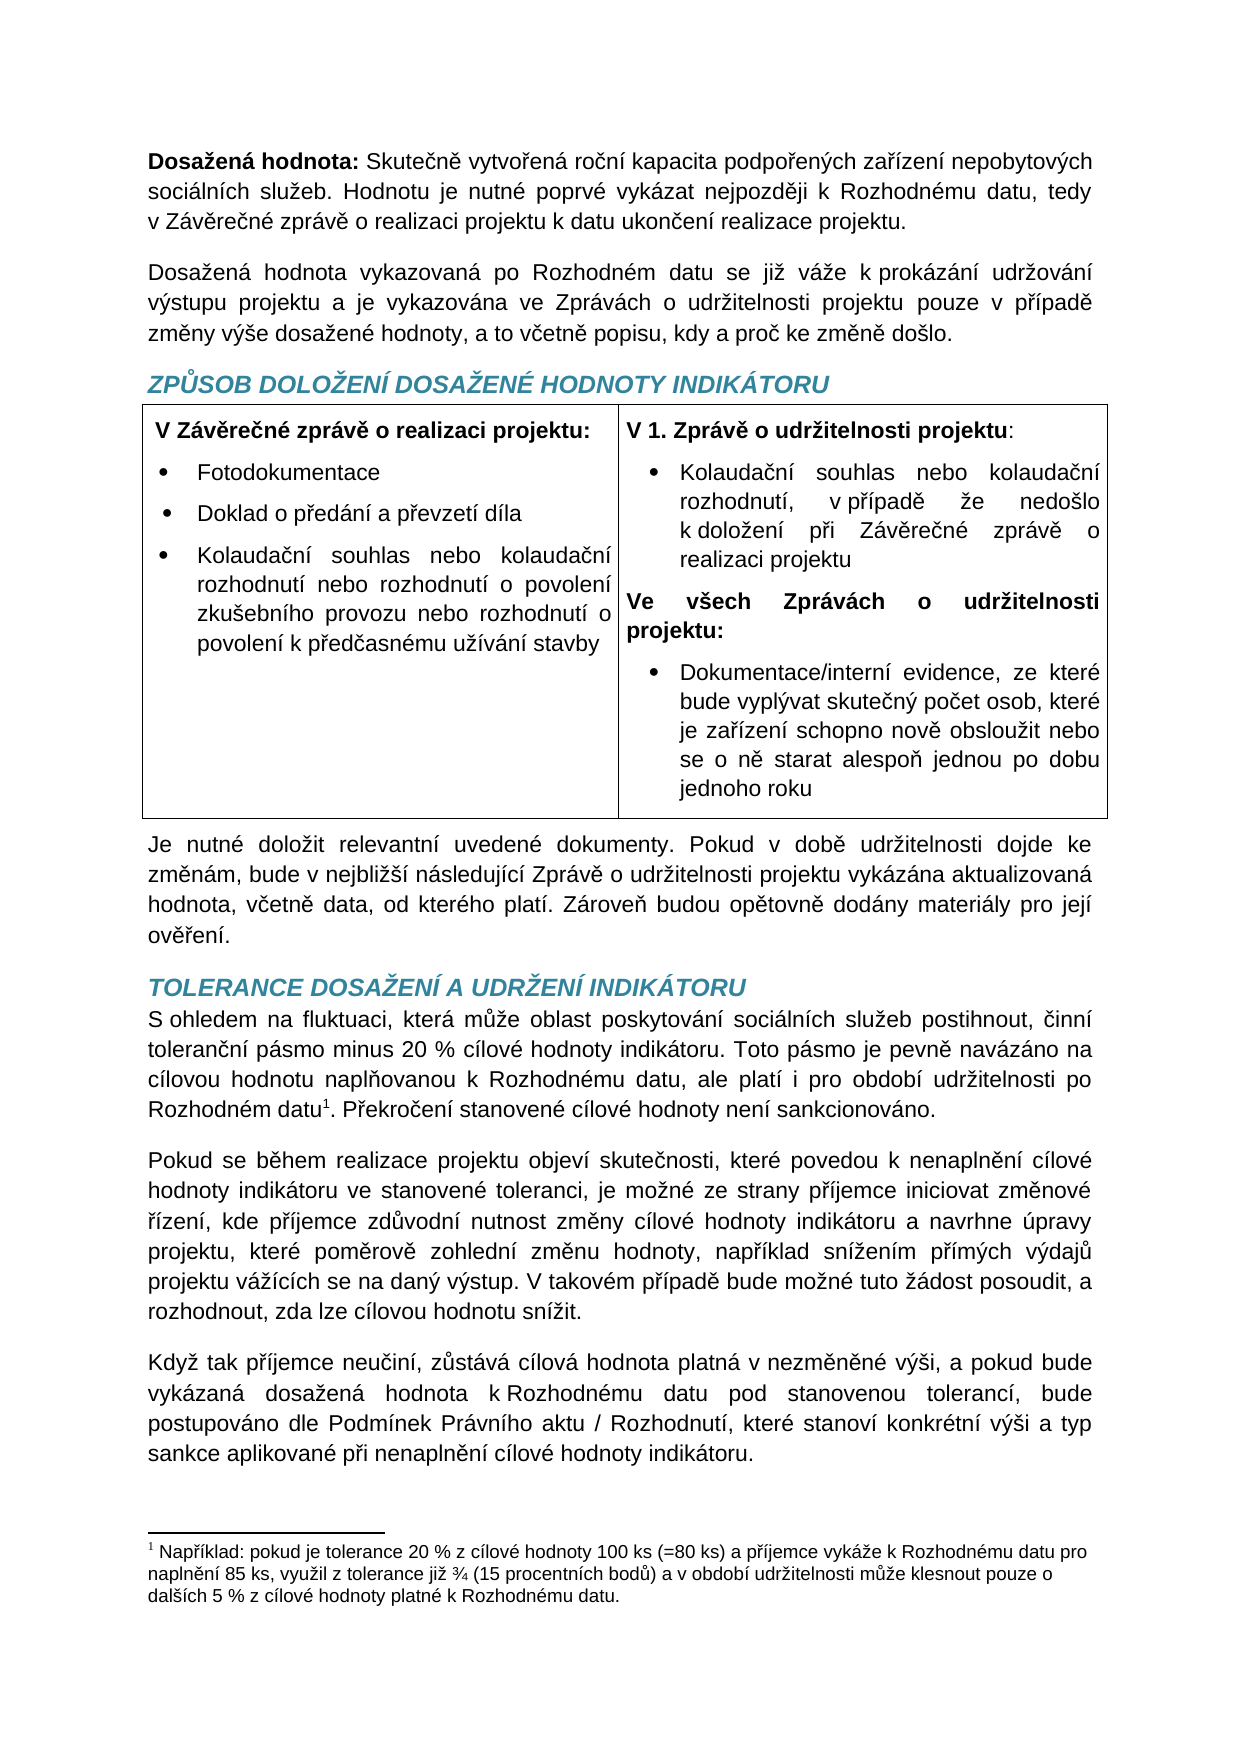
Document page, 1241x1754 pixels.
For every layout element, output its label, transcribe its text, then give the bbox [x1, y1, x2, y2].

text S ohledem na fluktuaci, která může oblast poskytování sociálních služeb postihnout, činní toleranční pásmo minus 20 % cílové hodnoty indikátoru. Toto pásmo je pevně navázáno na cílovou hodnotu naplňovanou k Rozhodnému datu, ale platí i pro období udržitelnosti po Rozhodném datu. Překročení stanovené cílové hodnoty není sankcionováno. [148, 1006, 1093, 1123]
text Je nutné doložit relevantní uvedené dokumenty. Pokud v době udržitelnosti dojde ke změnám, bude v nejbližší následující Zprávě o udržitelnosti projektu vykázána aktualizovaná hodnota, včetně data, od kterého platí. Zároveň budou opětovně dodány materiály pro její ověření. [148, 831, 1093, 948]
text Dosažená hodnota vykazovaná po Rozhodném datu se již váže k prokázání udržování výstupu projektu a je vykazována ve Zprávách o udržitelnosti projektu pouze v případě změny výše dosažené hodnoty, a to včetně popisu, kdy a proč ke změně došlo. [148, 259, 1093, 346]
table_header V Závěrečné zprávě o realizaci projektu: Fotodokumentace Doklad o předání a převzetí díla Kolaudační souhlas nebo kolaudační rozhodnutí nebo rozhodnutí o povolení zkušebního provozu nebo rozhodnutí o povolení k předčasnému užívání stavby [143, 405, 618, 817]
text Když tak příjemce neučiní, zůstává cílová hodnota platná v nezměněné výši, a pokud bude vykázaná dosažená hodnota k Rozhodnému datu pod stanovenou tolerancí, bude postupováno dle Podmínek Právního aktu / Rozhodnutí, které stanoví konkrétní výši a typ sankce aplikované při nenaplnění cílové hodnoty indikátoru. [148, 1349, 1093, 1466]
table_header V 1. Zprávě o udržitelnosti projektu: Kolaudační souhlas nebo kolaudační rozhodnutí, v případě že nedošlo k doložení při Závěrečné zprávě o realizaci projektu Ve všech Zprávách o udržitelnosti projektu: Dokumentace/interní evidence, ze které bude vyplývat skutečný počet osob, které je zařízení schopno nově obsloužit nebo se o ně starat alespoň jednou po dobu jednoho roku [619, 405, 1107, 817]
text Způsob doložení dosažené hodnoty indikátoru [148, 371, 1093, 399]
text Pokud se během realizace projektu objeví skutečnosti, které povedou k nenaplnění cílové hodnoty indikátoru ve stanovené toleranci, je možné ze strany příjemce iniciovat změnové řízení, kde příjemce zdůvodní nutnost změny cílové hodnoty indikátoru a navrhne úpravy projektu, které poměrově zohlední změnu hodnoty, například snížením přímých výdajů projektu vážících se na daný výstup. V takovém případě bude možné tuto žádost posoudit, a rozhodnout, zda lze cílovou hodnotu snížit. [148, 1147, 1093, 1325]
text Dosažená hodnota: Skutečně vytvořená roční kapacita podpořených zařízení nepobytových sociálních služeb. Hodnotu je nutné poprvé vykázat nejpozději k Rozhodnému datu, tedy v Závěrečné zprávě o realizaci projektu k datu ukončení realizace projektu. [148, 148, 1093, 234]
text TOLERANCE DOSAŽENÍ a udržení indikátoru [148, 973, 1093, 1001]
